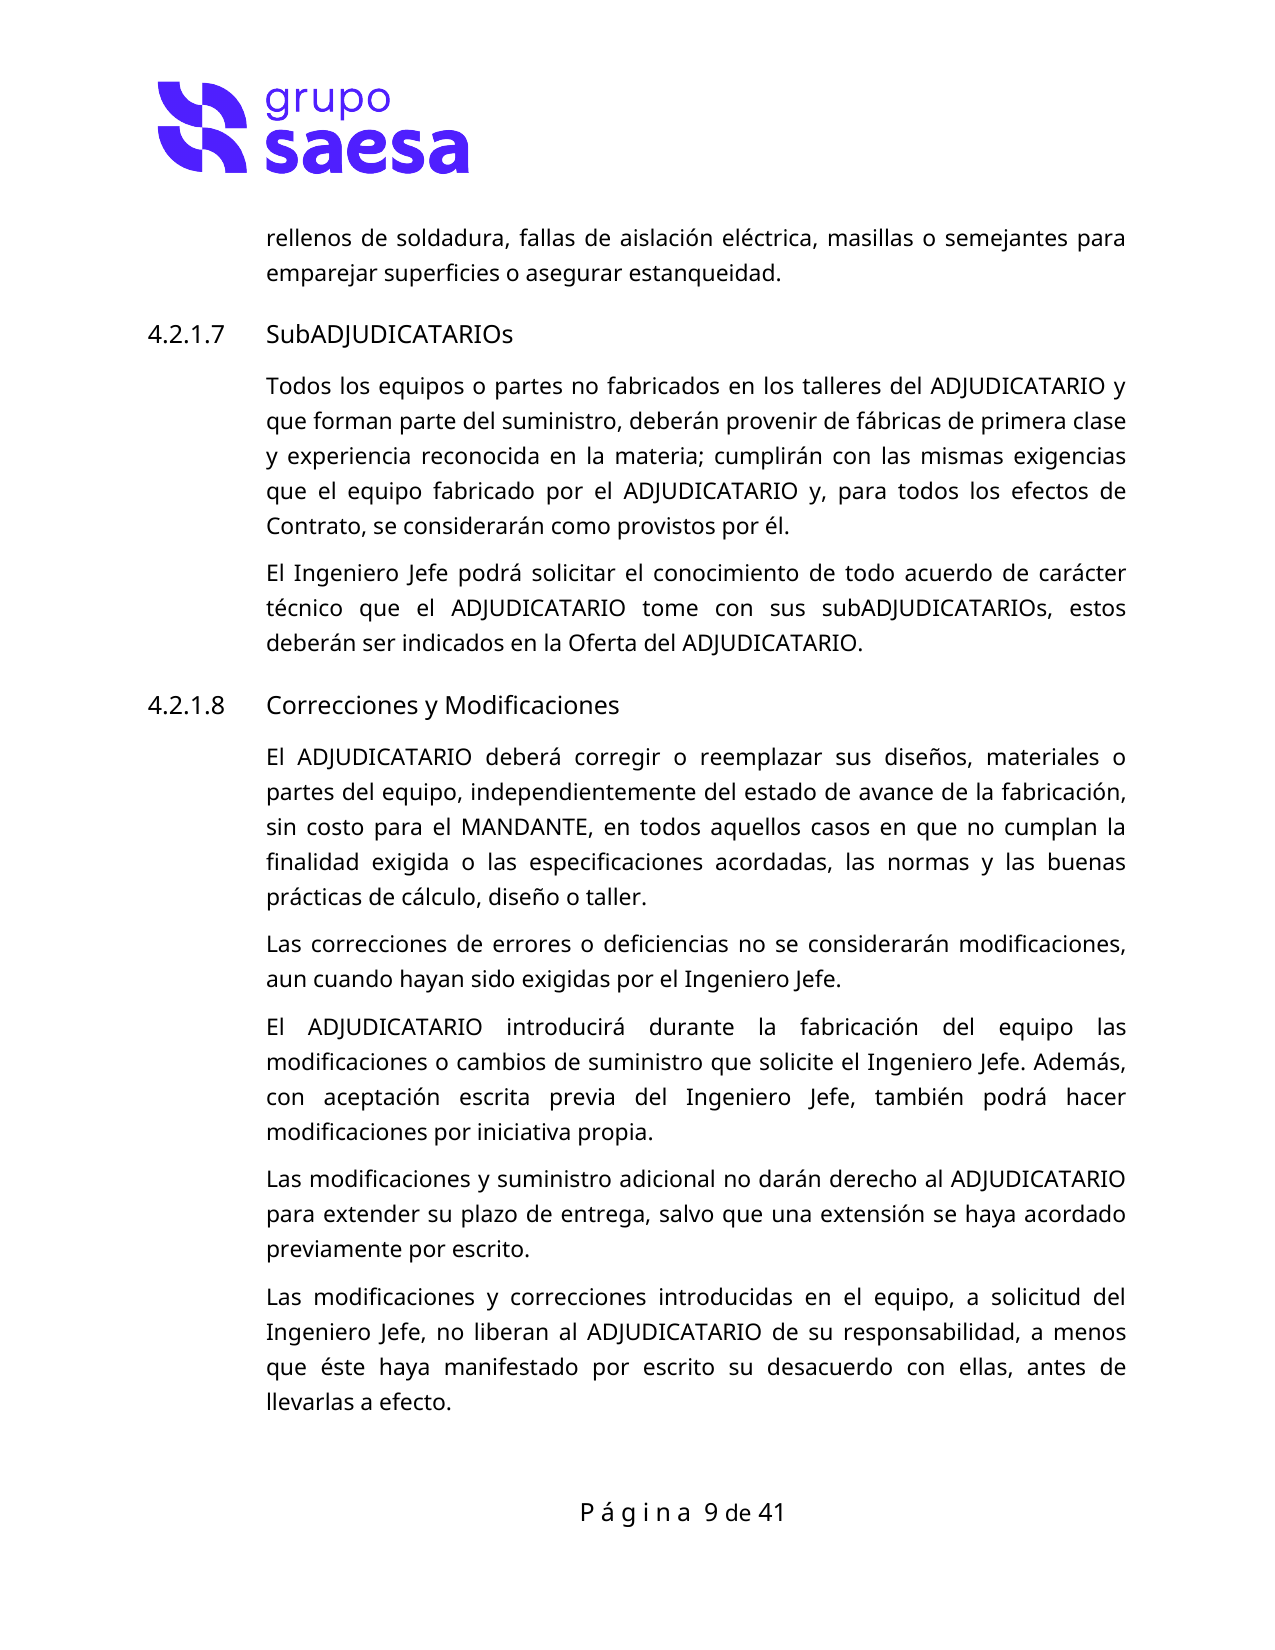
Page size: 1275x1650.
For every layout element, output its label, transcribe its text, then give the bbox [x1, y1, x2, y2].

picture [147, 73, 478, 177]
text Las modificaciones y suministro adicional no darán derecho al ADJUDICATARIO para extender su plazo de entrega, salvo que una extensión se haya acordado previamente por escrito. [266, 1163, 1127, 1264]
text El ADJUDICATARIO deberá corregir o reemplazar sus diseños, materiales o partes del equipo, independientemente del estado de avance de la fabricación, sin costo para el MANDANTE, en todos aquellos casos en que no cumplan la finalidad exigida o las especificaciones acordadas, las normas y las buenas prácticas de cálculo, diseño o taller. [266, 741, 1127, 912]
text El Ingeniero Jefe podrá solicitar el conocimiento de todo acuerdo de carácter técnico que el ADJUDICATARIO tome con sus subADJUDICATARIOs, estos deberán ser indicados en la Oferta del ADJUDICATARIO. [266, 557, 1127, 658]
subtitle Correcciones y Modificaciones [148, 687, 1127, 721]
text Las correcciones de errores o deficiencias no se considerarán modificaciones, aun cuando hayan sido exigidas por el Ingeniero Jefe. [266, 928, 1127, 994]
subtitle SubADJUDICATARIOs [148, 316, 1127, 351]
text El ADJUDICATARIO introducirá durante la fabricación del equipo las modificaciones o cambios de suministro que solicite el Ingeniero Jefe. Además, con aceptación escrita previa del Ingeniero Jefe, también podrá hacer modificaciones por iniciativa propia. [266, 1011, 1127, 1147]
text Las modificaciones y correcciones introducidas en el equipo, a solicitud del Ingeniero Jefe, no liberan al ADJUDICATARIO de su responsabilidad, a menos que éste haya manifestado por escrito su desacuerdo con ellas, antes de llevarlas a efecto. [266, 1281, 1127, 1417]
text Todos los equipos o partes no fabricados en los talleres del ADJUDICATARIO y que forman parte del suministro, deberán provenir de fábricas de primera clase y experiencia reconocida en la materia; cumplirán con las mismas exigencias que el equipo fabricado por el ADJUDICATARIO y, para todos los efectos de Contrato, se considerarán como provistos por él. [266, 370, 1127, 541]
